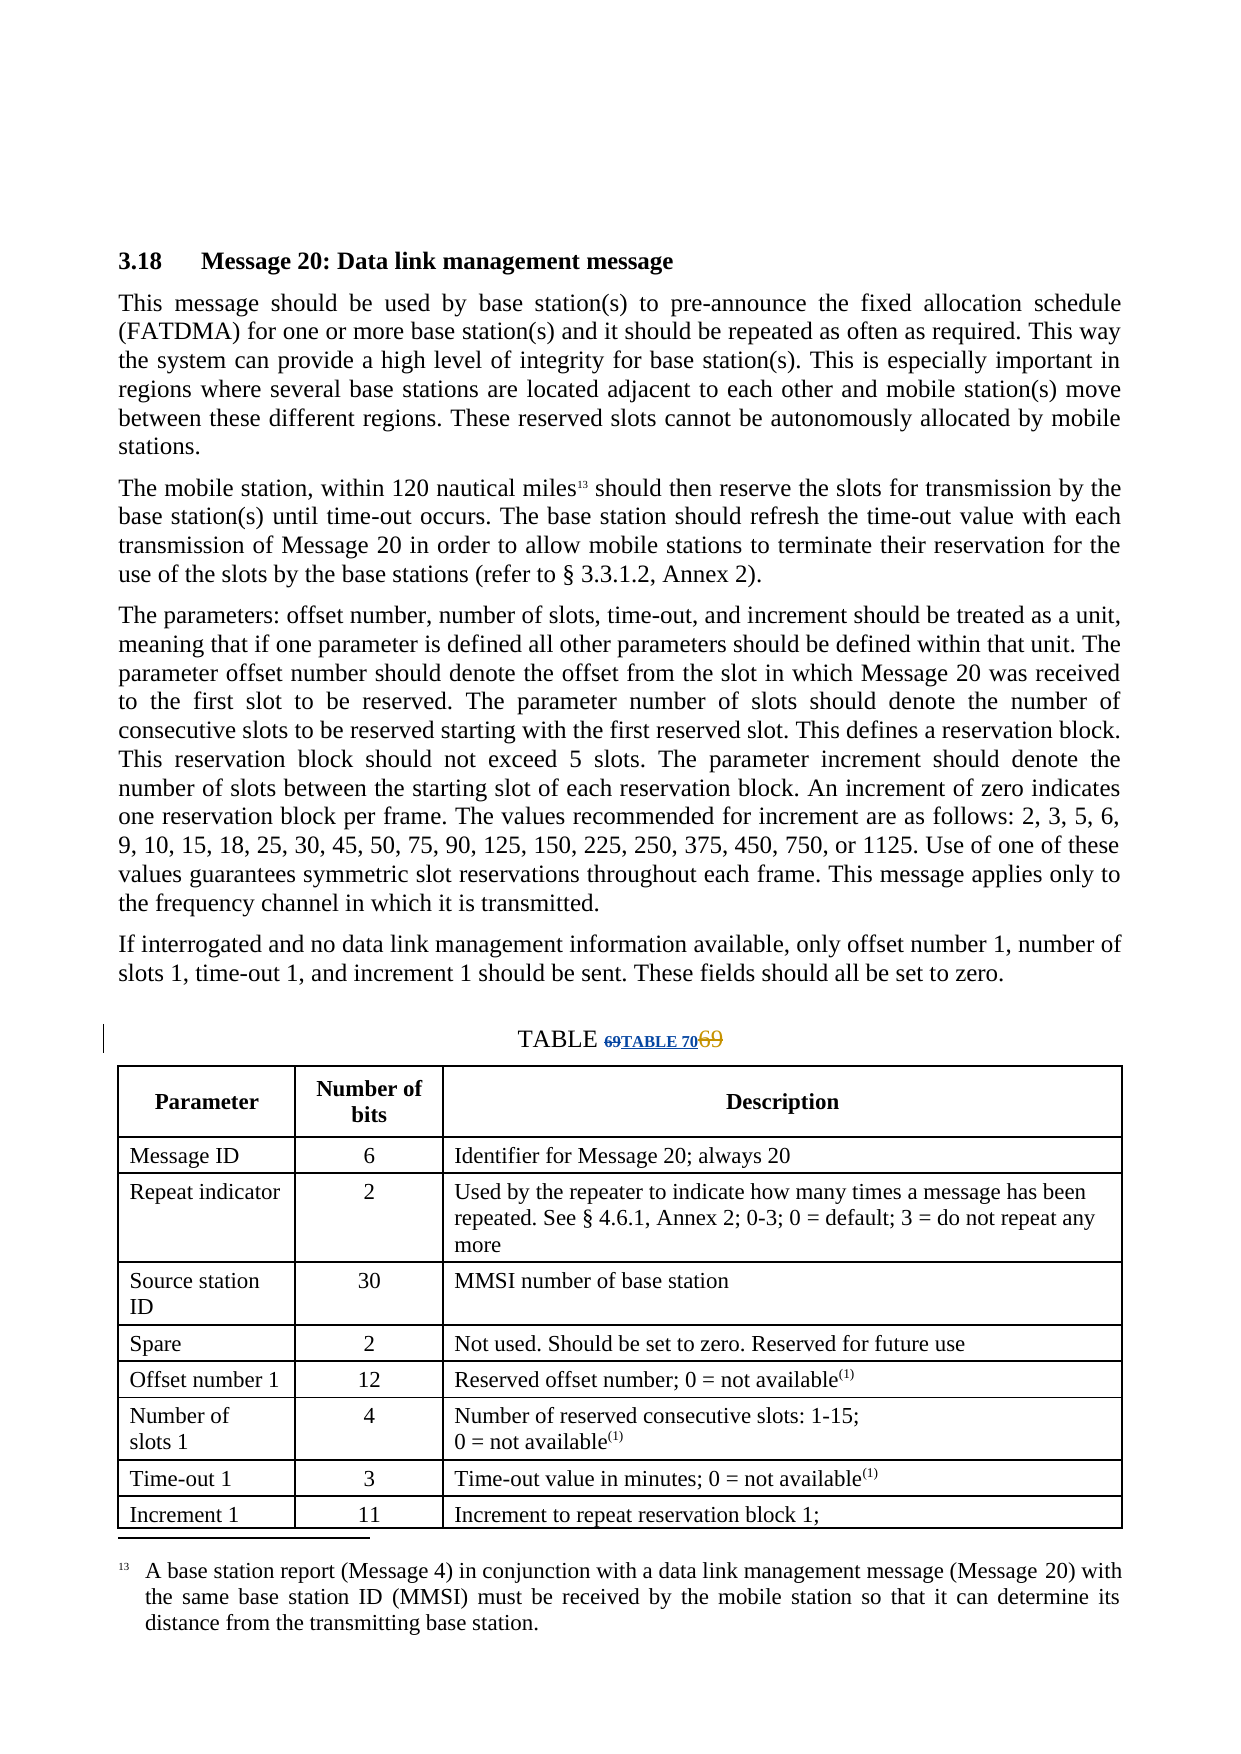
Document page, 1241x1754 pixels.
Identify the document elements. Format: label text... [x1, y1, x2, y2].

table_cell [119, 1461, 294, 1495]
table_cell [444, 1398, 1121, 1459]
text This message should be used by base station(s) to pre-announce the fixed allocation schedule (FATDMA) for one or more base station(s) and it should be repeated as often as required. This way the system can provide a high level of integrity for base station(s). This is especially important in regions where several base stations are located adjacent to each other and mobile station(s) move between these different regions. These reserved slots cannot be autonomously allocated by mobile stations. [118, 288, 1122, 460]
text The mobile station, within 120 nautical miles should then reserve the slots for transmission by the base station(s) until time-out occurs. The base station should refresh the time-out value with each transmission of Message 20 in order to allow mobile stations to terminate their reservation for the use of the slots by the base stations (refer to § 3.3.1.2, Annex 2). [118, 473, 1122, 588]
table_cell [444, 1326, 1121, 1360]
subtitle 3.18 Message 20: Data link management message [118, 246, 1122, 275]
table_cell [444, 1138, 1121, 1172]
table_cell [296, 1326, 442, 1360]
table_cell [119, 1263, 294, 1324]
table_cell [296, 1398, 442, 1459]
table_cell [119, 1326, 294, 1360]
text The parameters: offset number, number of slots, time-out, and increment should be treated as a unit, meaning that if one parameter is defined all other parameters should be defined within that unit. The parameter offset number should denote the offset from the slot in which Message 20 was received to the first slot to be reserved. The parameter number of slots should denote the number of consecutive slots to be reserved starting with the first reserved slot. This defines a reservation block. This reservation block should not exceed 5 slots. The parameter increment should denote the number of slots between the starting slot of each reservation block. An increment of zero indicates one reservation block per frame. The values recommended for increment are as follows: 2, 3, 5, 6, 9, 10, 15, 18, 25, 30, 45, 50, 75, 90, 125, 150, 225, 250, 375, 450, 750, or 1125. Use of one of these values guarantees symmetric slot reservations throughout each frame. This message applies only to the frequency channel in which it is transmitted. [118, 600, 1122, 916]
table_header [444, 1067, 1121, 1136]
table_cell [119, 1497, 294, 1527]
text If interrogated and no data link management information available, only offset number 1, number of slots 1, time-out 1, and increment 1 should be sent. These fields should all be set to zero. [118, 929, 1122, 986]
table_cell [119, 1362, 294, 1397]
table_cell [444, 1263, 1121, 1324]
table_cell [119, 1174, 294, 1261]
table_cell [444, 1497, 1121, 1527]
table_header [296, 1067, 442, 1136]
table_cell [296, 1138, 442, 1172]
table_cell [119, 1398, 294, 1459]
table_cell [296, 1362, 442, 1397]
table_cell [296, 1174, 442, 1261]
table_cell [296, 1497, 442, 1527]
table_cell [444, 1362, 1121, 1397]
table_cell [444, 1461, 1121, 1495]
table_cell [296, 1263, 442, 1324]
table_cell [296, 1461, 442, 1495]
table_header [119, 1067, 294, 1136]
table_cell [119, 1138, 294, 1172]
text TABLE [118, 1024, 1122, 1053]
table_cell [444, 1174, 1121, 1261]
